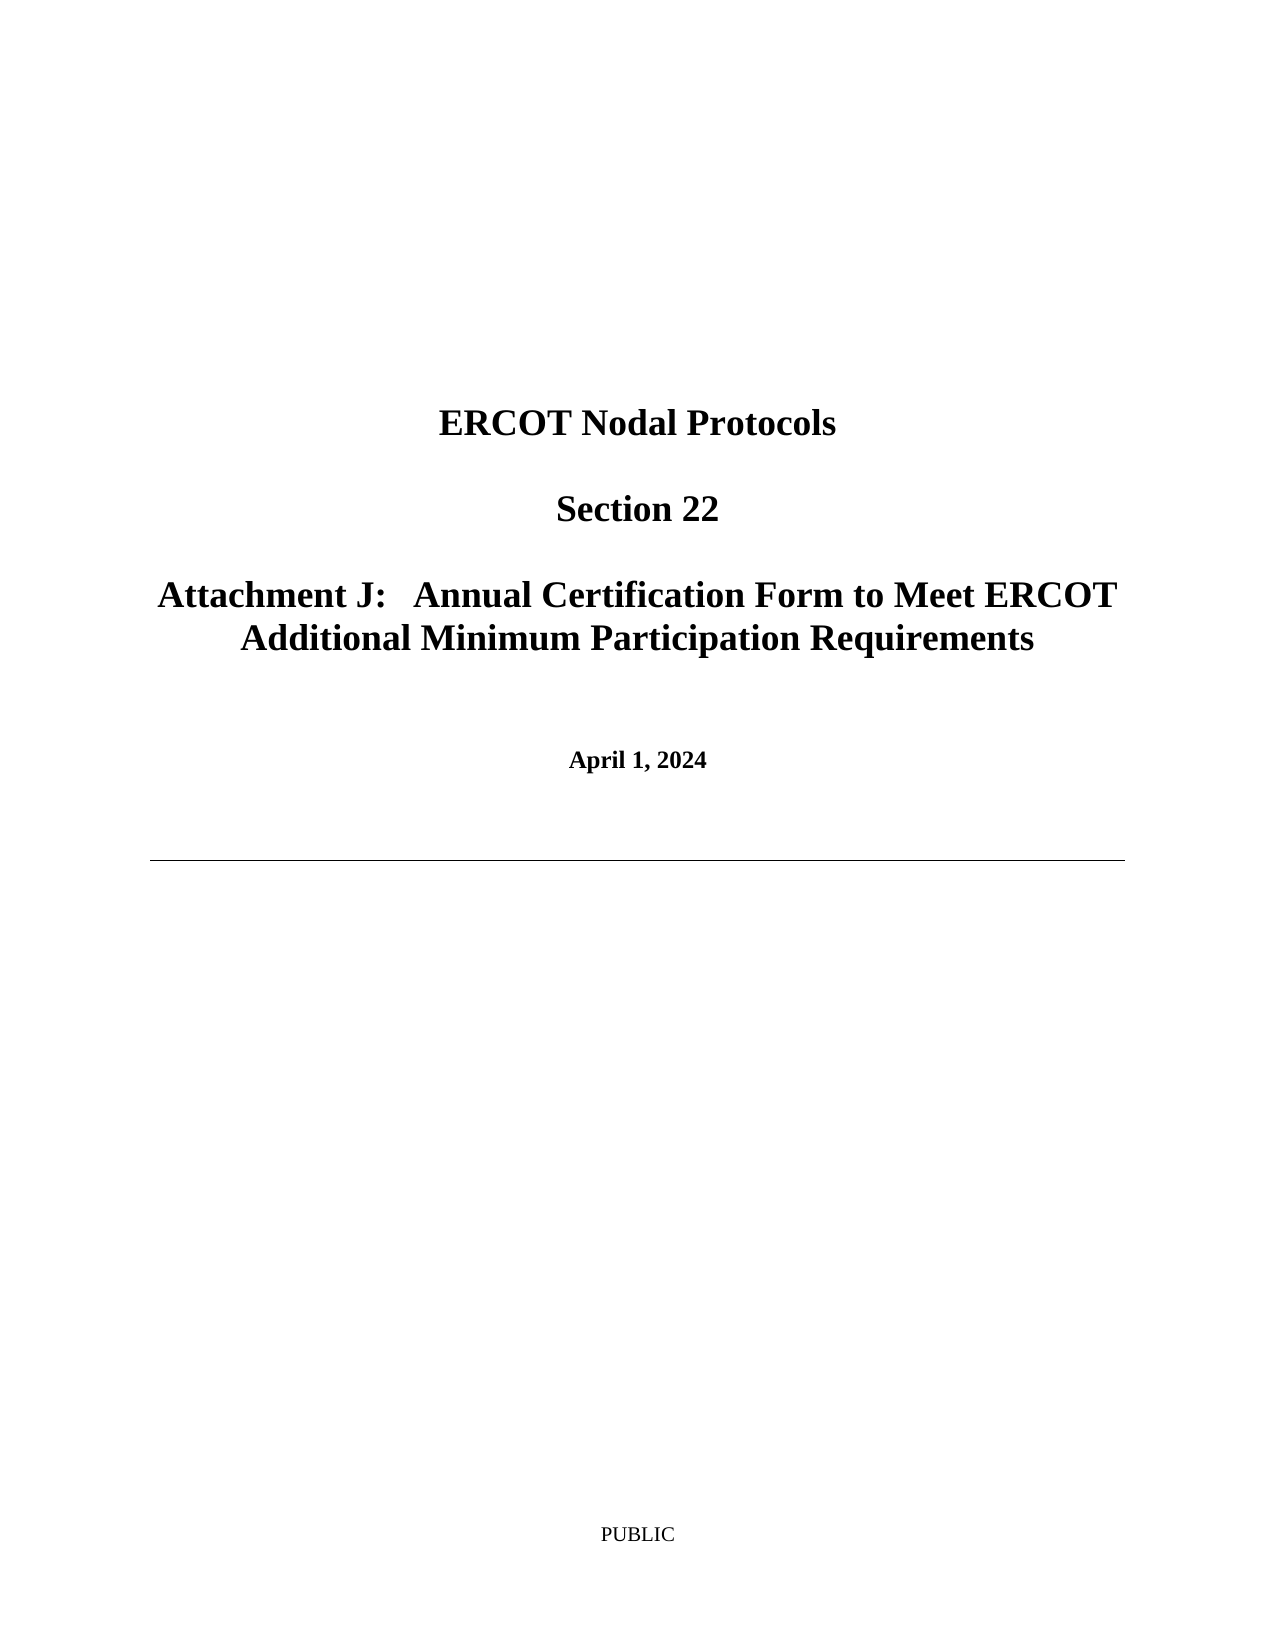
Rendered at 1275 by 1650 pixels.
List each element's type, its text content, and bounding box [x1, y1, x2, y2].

text ERCOT Nodal Protocols [150, 400, 1125, 443]
text Attachment J: Annual Certification Form to Meet ERCOT Additional Minimum Participation Requirements [150, 572, 1125, 659]
text Section 22 [150, 486, 1125, 529]
text April 1, 2024 [150, 745, 1125, 774]
